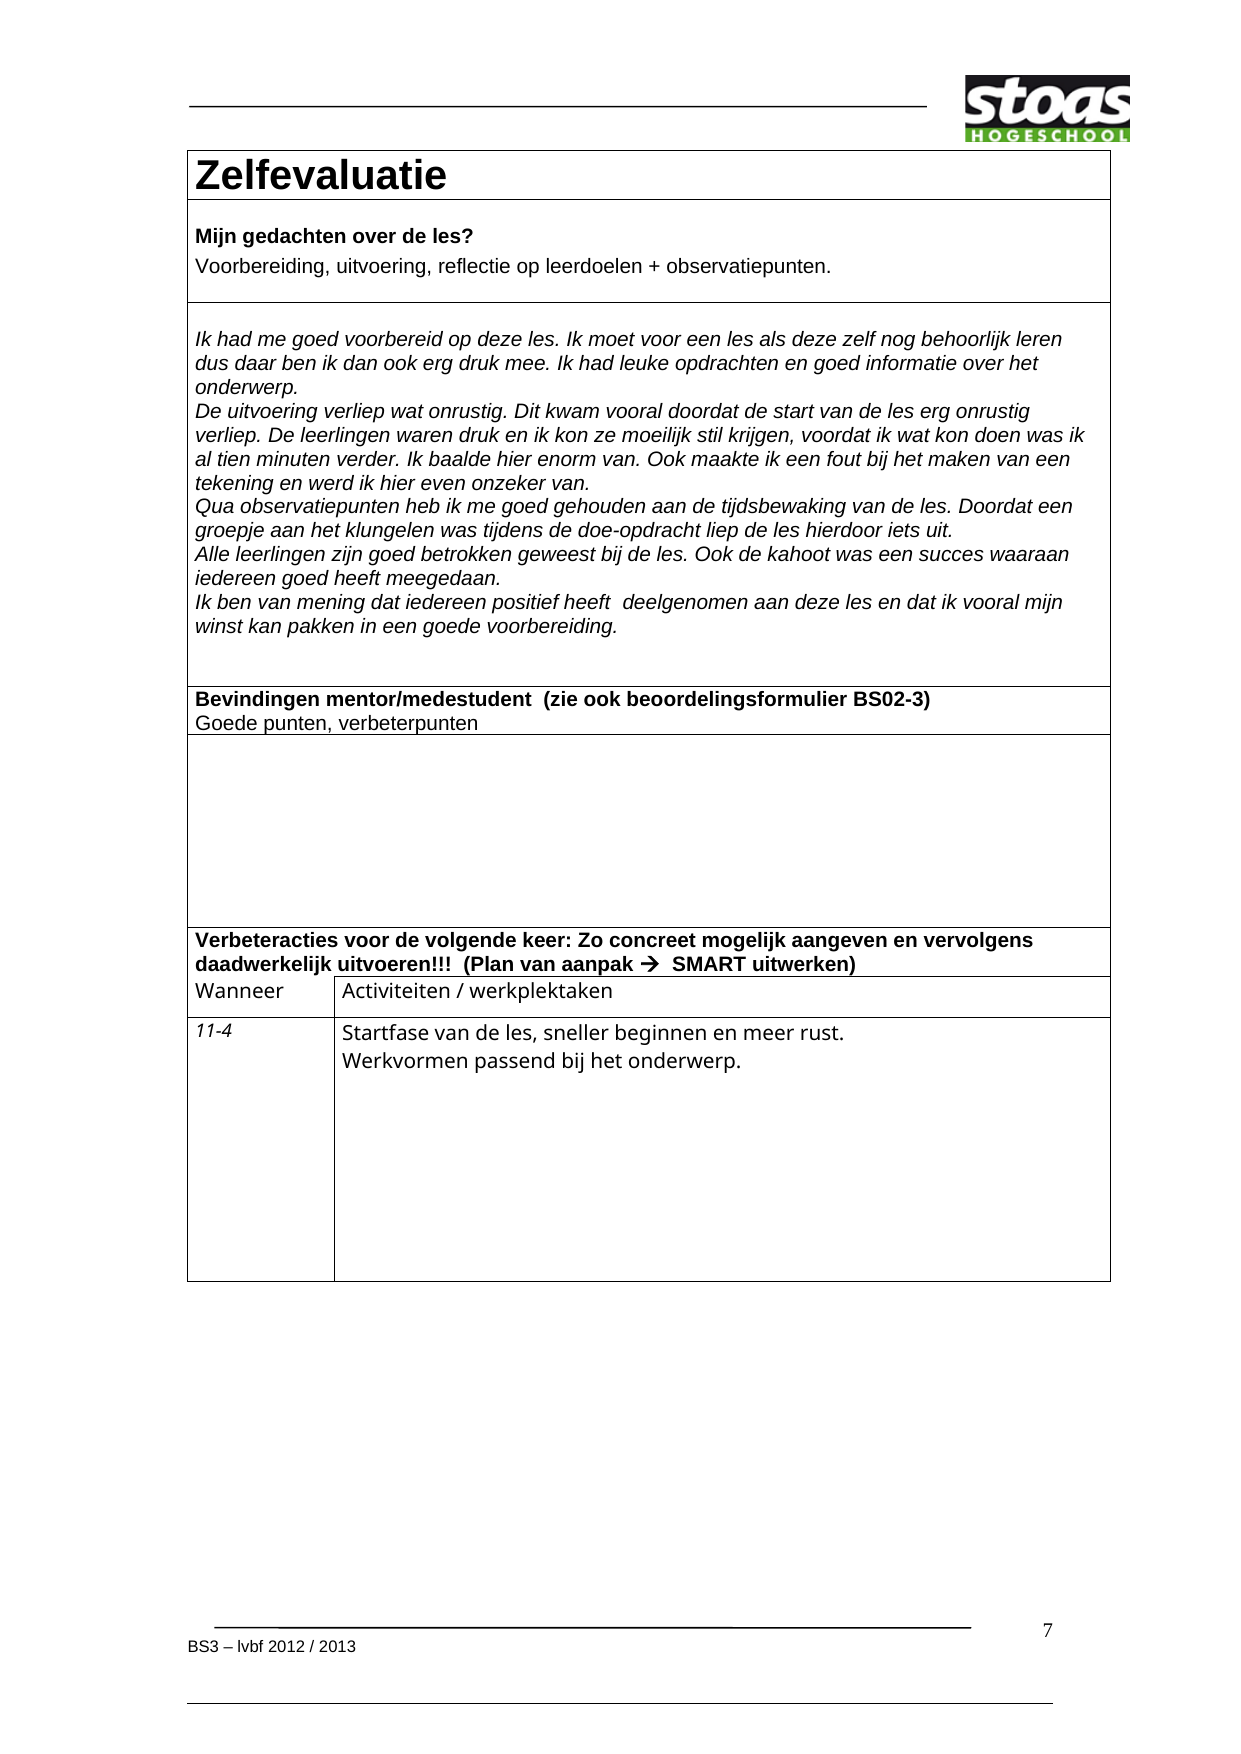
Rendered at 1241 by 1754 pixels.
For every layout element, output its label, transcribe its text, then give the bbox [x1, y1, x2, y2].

table_cell Ik had me goed voorbereid op deze les. Ik moet voor een les als deze zelf nog behoorlijk leren dus daar ben ik dan ook erg druk mee. Ik had leuke opdrachten en goed informatie over het onderwerp. De uitvoering verliep wat onrustig. Dit kwam vooral doordat de start van de les erg onrustig verliep. De leerlingen waren druk en ik kon ze moeilijk stil krijgen, voordat ik wat kon doen was ik al tien minuten verder. Ik baalde hier enorm van. Ook maakte ik een fout bij het maken van een tekening en werd ik hier even onzeker van. Qua observatiepunten heb ik me goed gehouden aan de tijdsbewaking van de les. Doordat een groepje aan het klungelen was tijdens de doe-opdracht liep de les hierdoor iets uit. Alle leerlingen zijn goed betrokken geweest bij de les. Ook de kahoot was een succes waaraan iedereen goed heeft meegedaan. Ik ben van mening dat iedereen positief heeft deelgenomen aan deze les en dat ik vooral mijn winst kan pakken in een goede voorbereiding. [188, 303, 1110, 686]
table_cell Wanneer [188, 976, 334, 1017]
table_cell [188, 735, 1110, 927]
table_cell Bevindingen mentor/medestudent (zie ook beoordelingsformulier BS02-3) Goede punten, verbeterpunten [188, 687, 1110, 734]
table_cell 11-4 [188, 1018, 334, 1281]
table_cell Activiteiten / werkplektaken [335, 977, 1110, 1017]
table_cell Startfase van de les, sneller beginnen en meer rust. Werkvormen passend bij het onderwerp. [335, 1018, 1110, 1281]
picture [964, 75, 1130, 141]
table_cell Verbeteracties voor de volgende keer: Zo concreet mogelijk aangeven en vervolgens daadwerkelijk uitvoeren!!! (Plan van aanpak SMART uitwerken) [188, 928, 1110, 976]
table_cell Mijn gedachten over de les? Voorbereiding, uitvoering, reflectie op leerdoelen + observatiepunten. [188, 200, 1110, 302]
table_header Zelfevaluatie [188, 151, 1110, 198]
